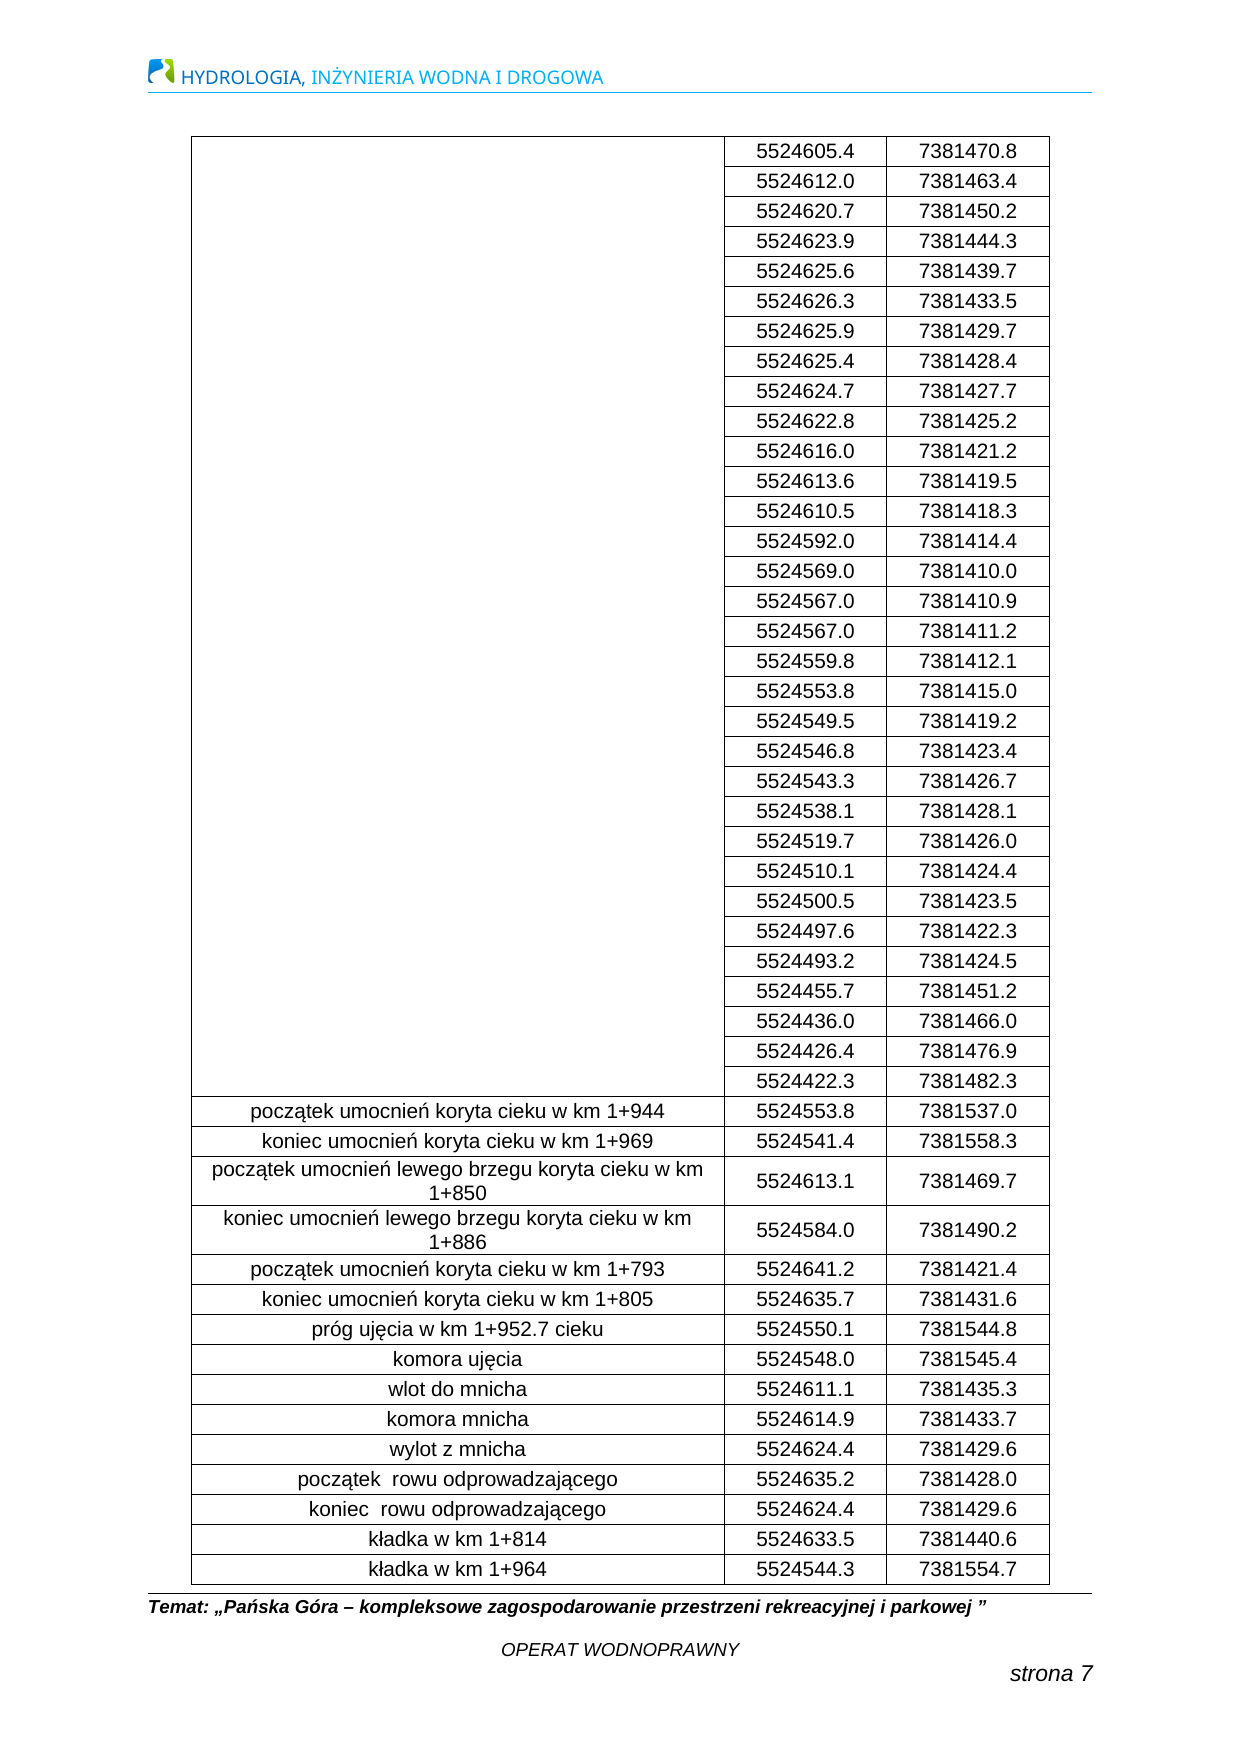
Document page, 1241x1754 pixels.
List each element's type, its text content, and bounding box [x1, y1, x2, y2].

table_cell 5524612.0 [725, 167, 886, 196]
table_cell 5524592.0 [725, 527, 886, 556]
table_cell 7381424.5 [887, 947, 1049, 976]
table_cell 7381421.2 [887, 437, 1049, 466]
table_cell 5524622.8 [725, 407, 886, 436]
table_cell 5524613.6 [725, 467, 886, 496]
table_cell 7381444.3 [887, 227, 1049, 256]
table_cell 5524613.1 [725, 1157, 886, 1204]
table_cell 5524550.1 [725, 1315, 886, 1343]
table_cell 5524624.4 [725, 1495, 886, 1523]
table_cell 5524426.4 [725, 1037, 886, 1066]
table_cell 5524519.7 [725, 827, 886, 856]
table_cell 5524538.1 [725, 797, 886, 826]
table_cell 5524625.6 [725, 257, 886, 286]
table_cell 7381466.0 [887, 1007, 1049, 1036]
table_cell 7381419.2 [887, 707, 1049, 736]
table_cell 7381469.7 [887, 1157, 1049, 1204]
table_cell próg ujęcia w km 1+952.7 cieku [192, 1315, 724, 1343]
table_cell 5524422.3 [725, 1067, 886, 1096]
table_cell 7381410.9 [887, 587, 1049, 616]
table_cell 7381433.5 [887, 287, 1049, 316]
table_cell 5524559.8 [725, 647, 886, 676]
table_cell 7381482.3 [887, 1067, 1049, 1096]
table_cell 7381545.4 [887, 1345, 1049, 1373]
table_cell 7381470.8 [887, 137, 1049, 166]
table_cell 5524611.1 [725, 1375, 886, 1403]
table_cell 5524567.0 [725, 587, 886, 616]
table_cell 7381440.6 [887, 1525, 1049, 1553]
table_cell 5524625.4 [725, 347, 886, 376]
table_cell 7381435.3 [887, 1375, 1049, 1403]
table_cell 5524641.2 [725, 1255, 886, 1283]
table_cell 7381421.4 [887, 1255, 1049, 1283]
table_cell 7381537.0 [887, 1097, 1049, 1126]
table_cell 5524493.2 [725, 947, 886, 976]
table_cell 5524500.5 [725, 887, 886, 916]
table_cell 7381429.6 [887, 1435, 1049, 1463]
table_cell 7381423.5 [887, 887, 1049, 916]
table_cell 5524549.5 [725, 707, 886, 736]
table_cell koniec umocnień koryta cieku w km 1+969 [192, 1127, 724, 1156]
table_cell początek umocnień koryta cieku w km 1+793 [192, 1255, 724, 1283]
table_cell 7381428.4 [887, 347, 1049, 376]
table_cell początek rowu odprowadzającego [192, 1465, 724, 1493]
table_cell 5524623.9 [725, 227, 886, 256]
table_cell 5524567.0 [725, 617, 886, 646]
table_cell 5524553.8 [725, 677, 886, 706]
table_cell początek umocnień koryta cieku w km 1+944 [192, 1097, 724, 1126]
table_cell 7381428.0 [887, 1465, 1049, 1493]
table_cell 5524541.4 [725, 1127, 886, 1156]
table_cell 7381558.3 [887, 1127, 1049, 1156]
table_cell 5524625.9 [725, 317, 886, 346]
table_cell 7381424.4 [887, 857, 1049, 886]
picture [147, 59, 176, 84]
table_cell 5524584.0 [725, 1206, 886, 1253]
table_cell 7381429.6 [887, 1495, 1049, 1523]
table_cell 5524436.0 [725, 1007, 886, 1036]
table_cell 5524610.5 [725, 497, 886, 526]
table_cell kładka w km 1+814 [192, 1525, 724, 1553]
table_cell 7381429.7 [887, 317, 1049, 346]
table_cell koniec rowu odprowadzającego [192, 1495, 724, 1523]
table_cell 5524569.0 [725, 557, 886, 586]
table_cell 5524624.4 [725, 1435, 886, 1463]
table_cell 7381425.2 [887, 407, 1049, 436]
table_cell 7381426.0 [887, 827, 1049, 856]
table_cell 7381419.5 [887, 467, 1049, 496]
table_cell 7381554.7 [887, 1555, 1049, 1583]
table_cell 5524626.3 [725, 287, 886, 316]
table_cell kładka w km 1+964 [192, 1555, 724, 1583]
table_cell 7381423.4 [887, 737, 1049, 766]
table_cell komora ujęcia [192, 1345, 724, 1373]
table_cell 5524616.0 [725, 437, 886, 466]
table_cell 7381490.2 [887, 1206, 1049, 1253]
table_cell komora mnicha [192, 1405, 724, 1433]
table_cell 5524614.9 [725, 1405, 886, 1433]
table_cell 5524510.1 [725, 857, 886, 886]
table_cell 7381544.8 [887, 1315, 1049, 1343]
table_cell 5524455.7 [725, 977, 886, 1006]
table_cell wylot z mnicha [192, 1435, 724, 1463]
table_cell 7381412.1 [887, 647, 1049, 676]
table_cell 5524548.0 [725, 1345, 886, 1373]
table_cell 5524635.7 [725, 1285, 886, 1313]
table_cell 5524543.3 [725, 767, 886, 796]
table_cell koniec umocnień lewego brzegu koryta cieku w km 1+886 [192, 1206, 724, 1253]
table_cell 5524546.8 [725, 737, 886, 766]
table_cell 7381428.1 [887, 797, 1049, 826]
table_cell 7381463.4 [887, 167, 1049, 196]
table_cell 5524633.5 [725, 1525, 886, 1553]
table_cell 7381426.7 [887, 767, 1049, 796]
table_cell 5524553.8 [725, 1097, 886, 1126]
table_cell 7381476.9 [887, 1037, 1049, 1066]
table_cell 7381450.2 [887, 197, 1049, 226]
table_cell 5524544.3 [725, 1555, 886, 1583]
table_cell 7381439.7 [887, 257, 1049, 286]
table_cell 5524635.2 [725, 1465, 886, 1493]
table_cell początek umocnień lewego brzegu koryta cieku w km 1+850 [192, 1157, 724, 1204]
table_cell 7381427.7 [887, 377, 1049, 406]
table_cell 7381418.3 [887, 497, 1049, 526]
table_cell 5524624.7 [725, 377, 886, 406]
table_cell 7381431.6 [887, 1285, 1049, 1313]
table_cell 5524605.4 [725, 137, 886, 166]
table_cell 7381415.0 [887, 677, 1049, 706]
table_cell wlot do mnicha [192, 1375, 724, 1403]
table_cell 7381414.4 [887, 527, 1049, 556]
table_cell 7381451.2 [887, 977, 1049, 1006]
table_cell 5524620.7 [725, 197, 886, 226]
table_cell 7381411.2 [887, 617, 1049, 646]
table_cell 7381422.3 [887, 917, 1049, 946]
table_cell 7381410.0 [887, 557, 1049, 586]
table_cell koniec umocnień koryta cieku w km 1+805 [192, 1285, 724, 1313]
table_cell 5524497.6 [725, 917, 886, 946]
table_cell 7381433.7 [887, 1405, 1049, 1433]
